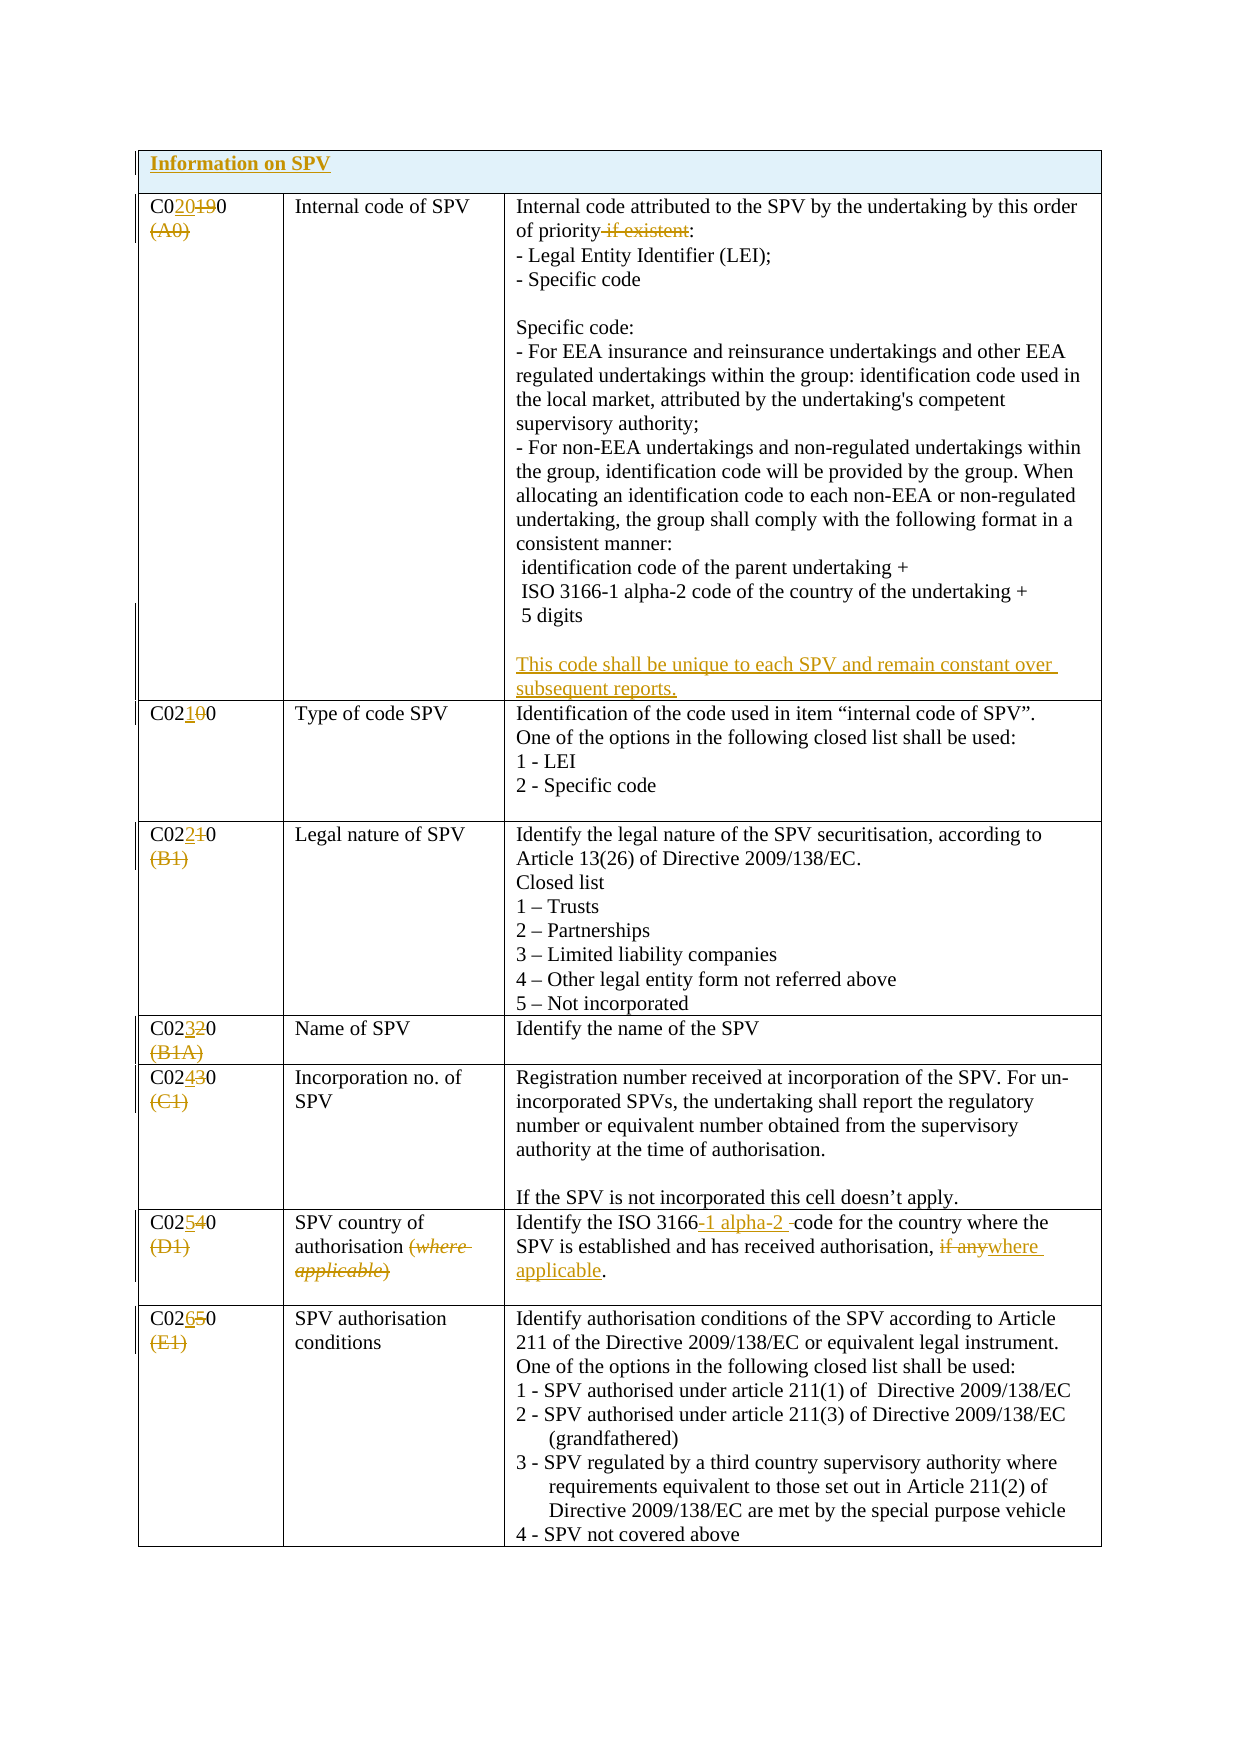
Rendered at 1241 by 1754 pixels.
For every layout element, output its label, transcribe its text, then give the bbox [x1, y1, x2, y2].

table_cell C020 [139, 1065, 283, 1209]
table_cell Incorporation no. of SPV [284, 1065, 504, 1209]
table_cell Legal nature of SPV [284, 822, 504, 1014]
table_cell Name of SPV [284, 1016, 504, 1064]
table_cell C020 [139, 701, 283, 821]
table_cell C020 [139, 1210, 283, 1304]
table_cell SPV authorisation conditions [284, 1306, 504, 1546]
table_cell Identify the legal nature of the SPV securitisation, according to Article 13(26) of Directive 2009/138/EC. Closed list 1 – Trusts 2 – Partnerships 3 – Limited liability companies 4 – Other legal entity form not referred above 5 – Not incorporated [505, 822, 1101, 1014]
table_cell Identify the ISO 3166code for the country where the SPV is established and has received authorisation, . [505, 1210, 1101, 1304]
table_cell Internal code of SPV [284, 194, 504, 700]
table_cell C020 [139, 1016, 283, 1064]
table_cell Identify the name of the SPV [505, 1016, 1101, 1064]
table_cell Registration number received at incorporation of the SPV. For un-incorporated SPVs, the undertaking shall report the regulatory number or equivalent number obtained from the supervisory authority at the time of authorisation. If the SPV is not incorporated this cell doesn’t apply. [505, 1065, 1101, 1209]
table_cell Internal code attributed to the SPV by the undertaking by this order of priority: - Legal Entity Identifier (LEI); - Specific code Specific code: - For EEA insurance and reinsurance undertakings and other EEA regulated undertakings within the group: identification code used in the local market, attributed by the undertaking's competent supervisory authority; - For non-EEA undertakings and non-regulated undertakings within the group, identification code will be provided by the group. When allocating an identification code to each non-EEA or non-regulated undertaking, the group shall comply with the following format in a consistent manner: identification code of the parent undertaking + ISO 3166-1 alpha-2 code of the country of the undertaking + 5 digits [505, 194, 1101, 700]
table_cell SPV country of authorisation [284, 1210, 504, 1304]
table_cell Type of code SPV [284, 701, 504, 821]
table_cell C00 [139, 194, 283, 700]
table_cell C020 [139, 1306, 283, 1546]
table_cell Identify authorisation conditions of the SPV according to Article 211 of the Directive 2009/138/EC or equivalent legal instrument. One of the options in the following closed list shall be used: 1 - SPV authorised under article 211(1) of Directive 2009/138/EC 2 - SPV authorised under article 211(3) of Directive 2009/138/EC (grandfathered) 3 - SPV regulated by a third country supervisory authority where requirements equivalent to those set out in Article 211(2) of Directive 2009/138/EC are met by the special purpose vehicle 4 - SPV not covered above [505, 1306, 1101, 1546]
table_cell C020 [139, 822, 283, 1014]
table_cell Identification of the code used in item “internal code of SPV”. One of the options in the following closed list shall be used: 1 - LEI 2 - Specific code [505, 701, 1101, 821]
